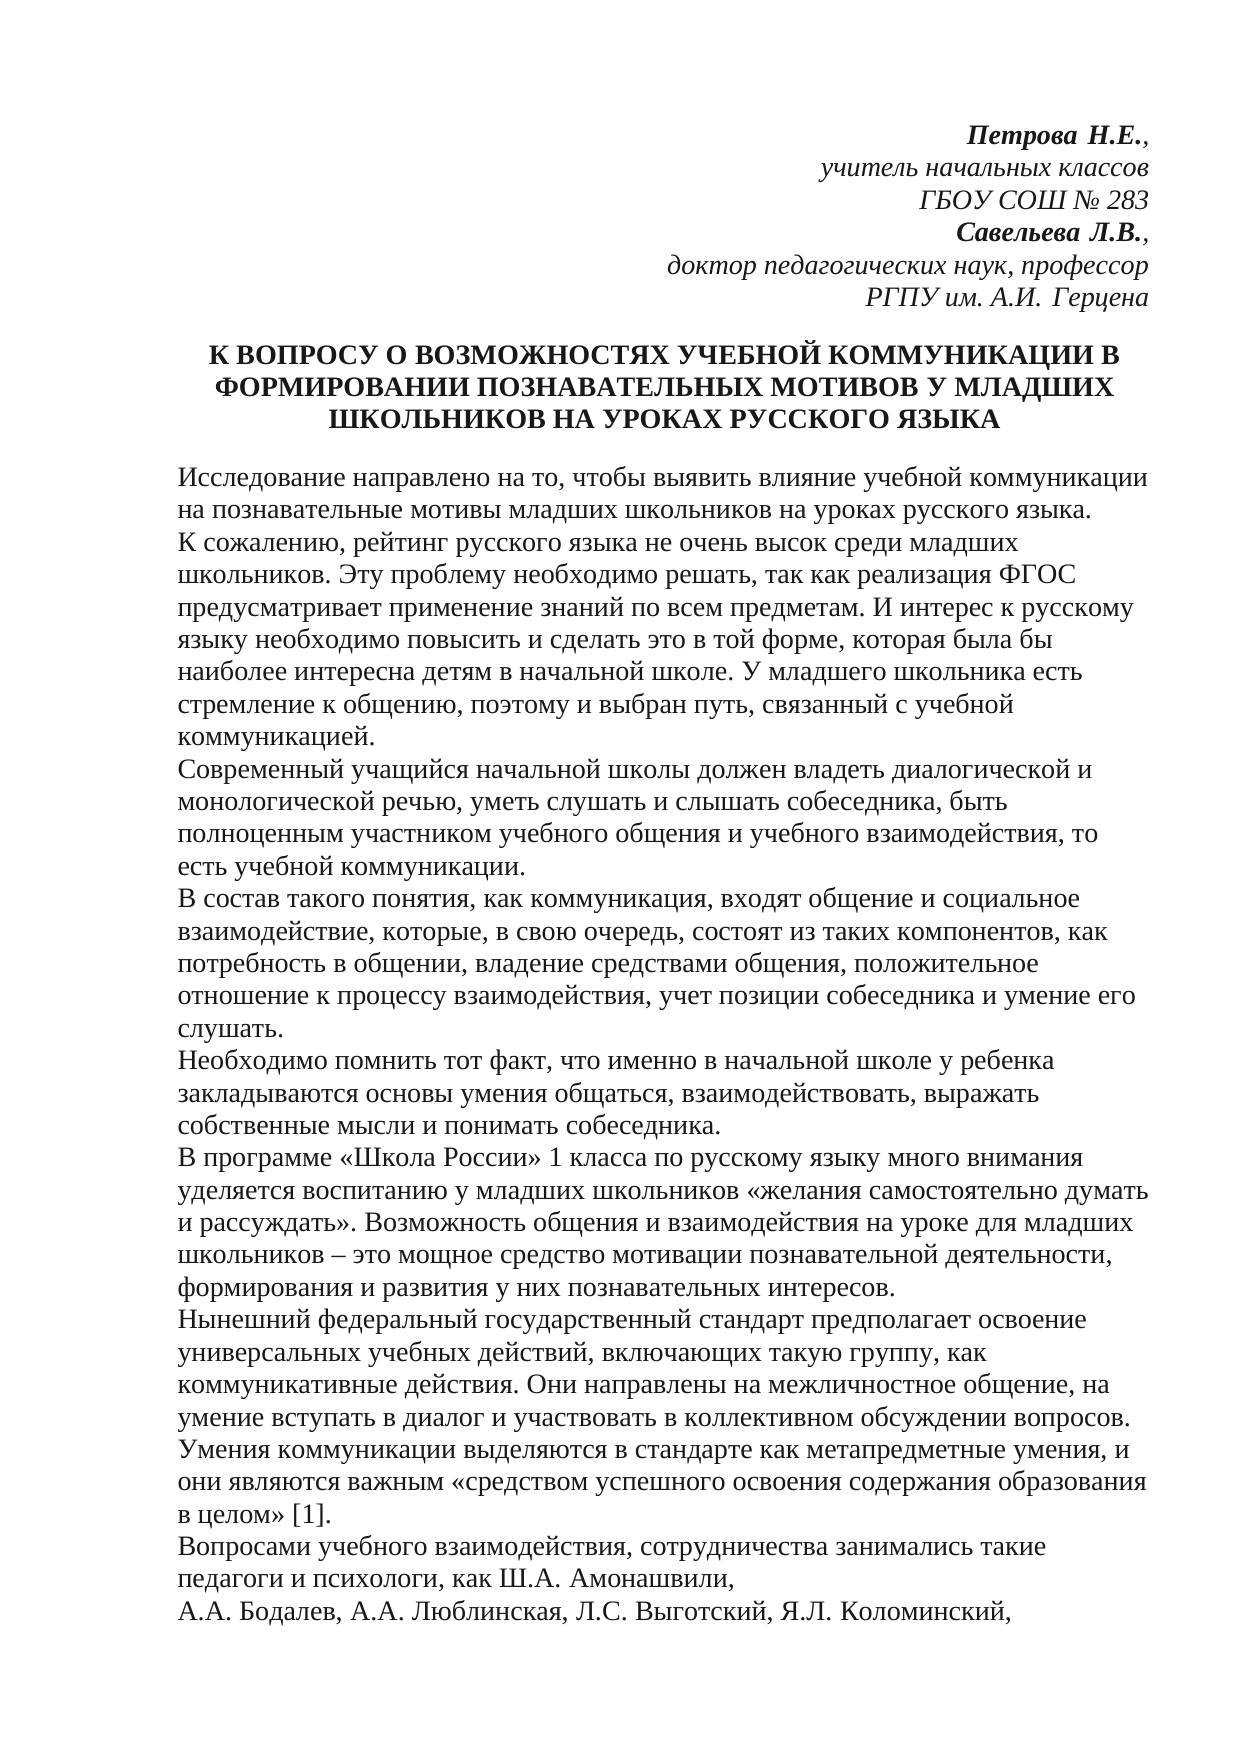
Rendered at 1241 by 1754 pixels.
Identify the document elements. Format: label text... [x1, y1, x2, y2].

text Петрова Н.Е., [177, 118, 1152, 151]
text Савельева Л.В., [177, 215, 1152, 248]
text РГПУ им. А.И. Герцена [177, 280, 1152, 312]
text В состав такого понятия, как коммуникация, входят общение и социальное взаимодействие, которые, в свою очередь, состоят из таких компонентов, как потребность в общении, владение средствами общения, положительное отношение к процессу взаимодействия, учет позиции собеседника и умение его слушать. [177, 881, 1152, 1043]
text ГБОУ СОШ № 283 [177, 183, 1152, 215]
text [177, 1529, 1152, 1626]
text Нынешний федеральный государственный стандарт предполагает освоение универсальных учебных действий, включающих такую группу, как коммуникативные действия. Они направлены на межличностное общение, на умение вступать в диалог и участвовать в коллективном обсуждении вопросов. Умения коммуникации выделяются в стандарте как метапредметные умения, и они являются важным «средством успешного освоения содержания образования в целом» [1]. [177, 1302, 1152, 1529]
text доктор педагогических наук, профессор [177, 248, 1152, 280]
text К сожалению, рейтинг русского языка не очень высок среди младших школьников. Эту проблему необходимо решать, так как реализация ФГОС предусматривает применение знаний по всем предметам. И интерес к русскому языку необходимо повысить и сделать это в той форме, которая была бы наиболее интересна детям в начальной школе. У младшего школьника есть стремление к общению, поэтому и выбран путь, связанный с учебной коммуникацией. [177, 525, 1152, 752]
text Исследование направлено на то, чтобы выявить влияние учебной коммуникации на познавательные мотивы младших школьников на уроках русского языка. [177, 460, 1152, 525]
text В программе «Школа России» 1 класса по русскому языку много внимания уделяется воспитанию у младших школьников «желания самостоятельно думать и рассуждать». Возможность общения и взаимодействия на уроке для младших школьников – это мощное средство мотивации познавательной деятельности, формирования и развития у них познавательных интересов. [177, 1140, 1152, 1302]
text Современный учащийся начальной школы должен владеть диалогической и монологической речью, уметь слушать и слышать собеседника, быть полноценным участником учебного общения и учебного взаимодействия, то есть учебной коммуникации. [177, 752, 1152, 881]
text К ВОПРОСУ О ВОЗМОЖНОСТЯХ УЧЕБНОЙ КОММУНИКАЦИИ В ФОРМИРОВАНИИ ПОЗНАВАТЕЛЬНЫХ МОТИВОВ У МЛАДШИХ ШКОЛЬНИКОВ НА УРОКАХ РУССКОГО ЯЗЫКА [177, 338, 1152, 435]
text Необходимо помнить тот факт, что именно в начальной школе у ребенка закладываются основы умения общаться, взаимодействовать, выражать собственные мысли и понимать собеседника. [177, 1043, 1152, 1140]
text учитель начальных классов [177, 151, 1152, 183]
